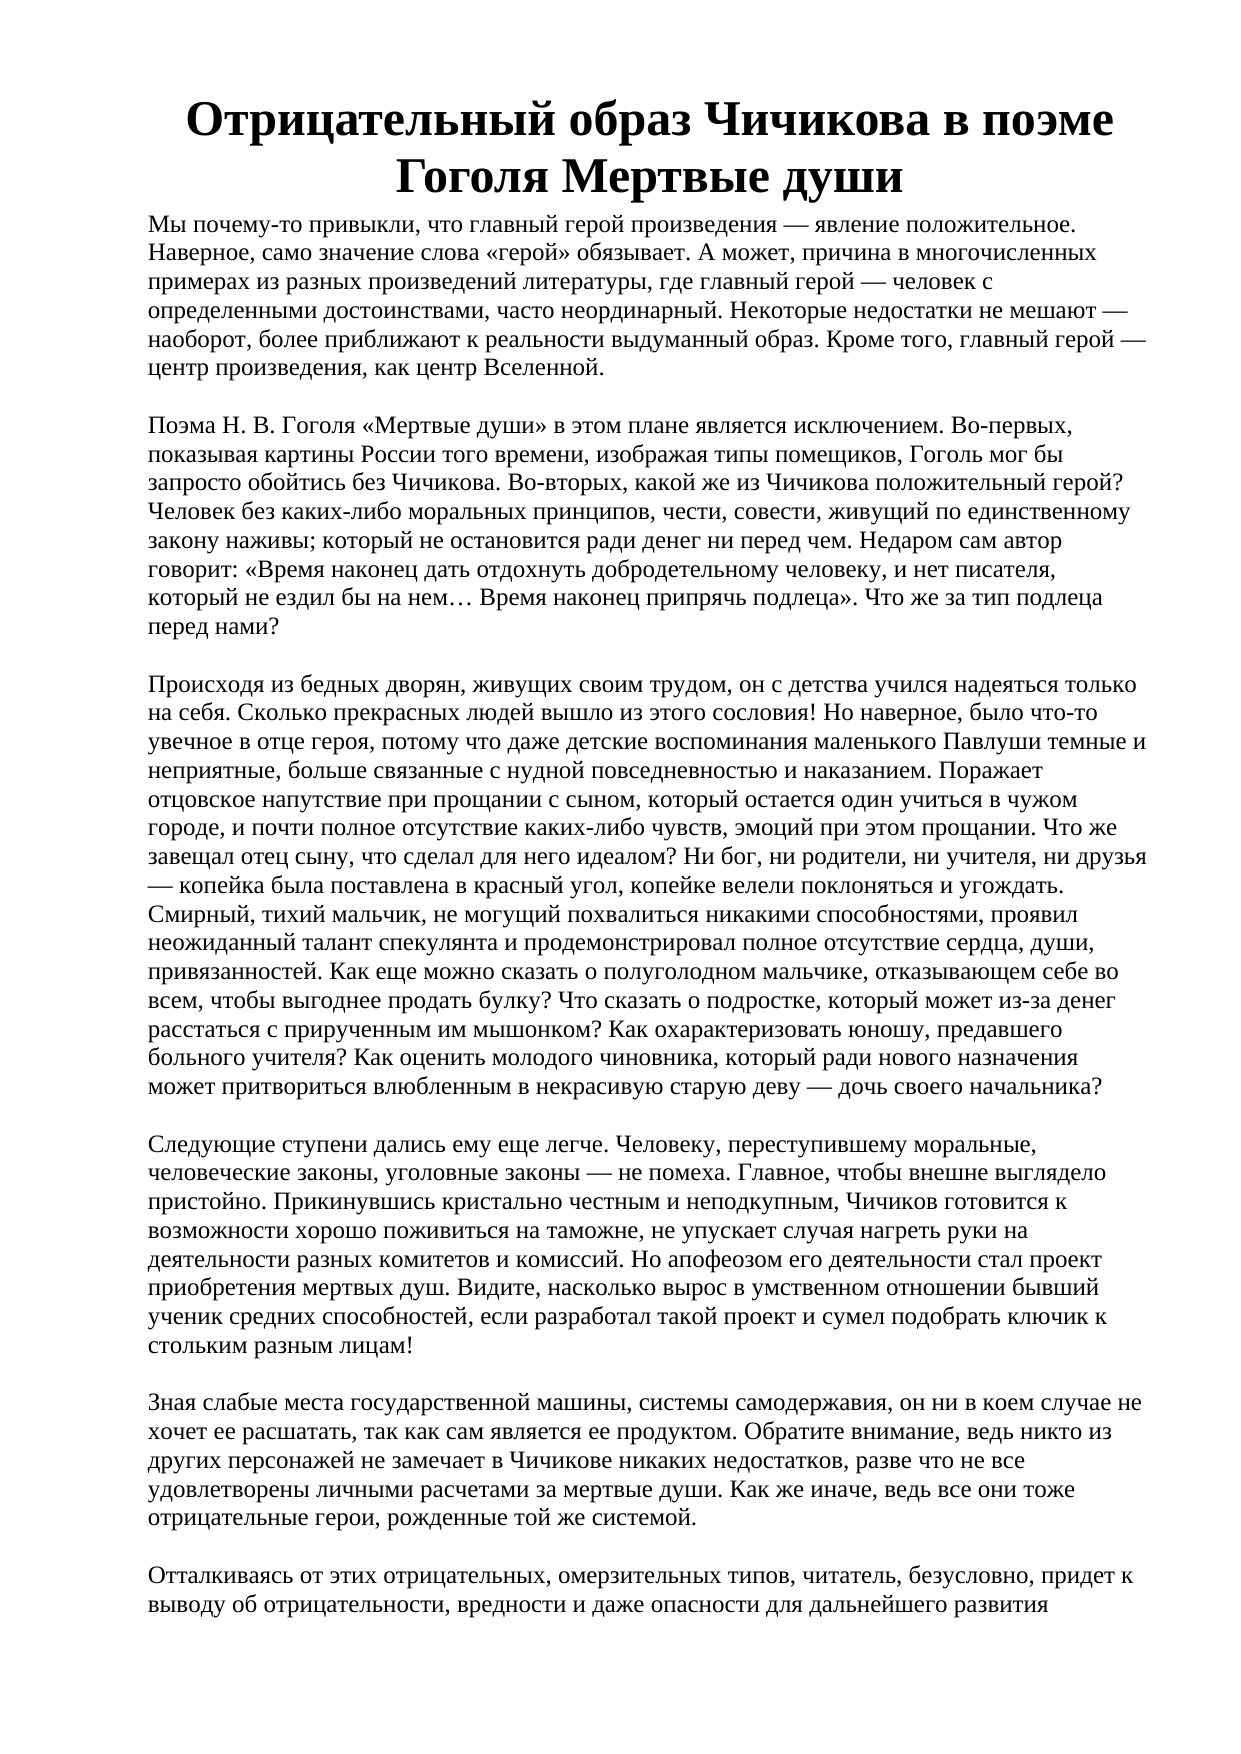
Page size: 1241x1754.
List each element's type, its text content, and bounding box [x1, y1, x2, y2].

subtitle Отрицательный образ Чичикова в поэме Гоголя Мертвые души [148, 88, 1152, 203]
